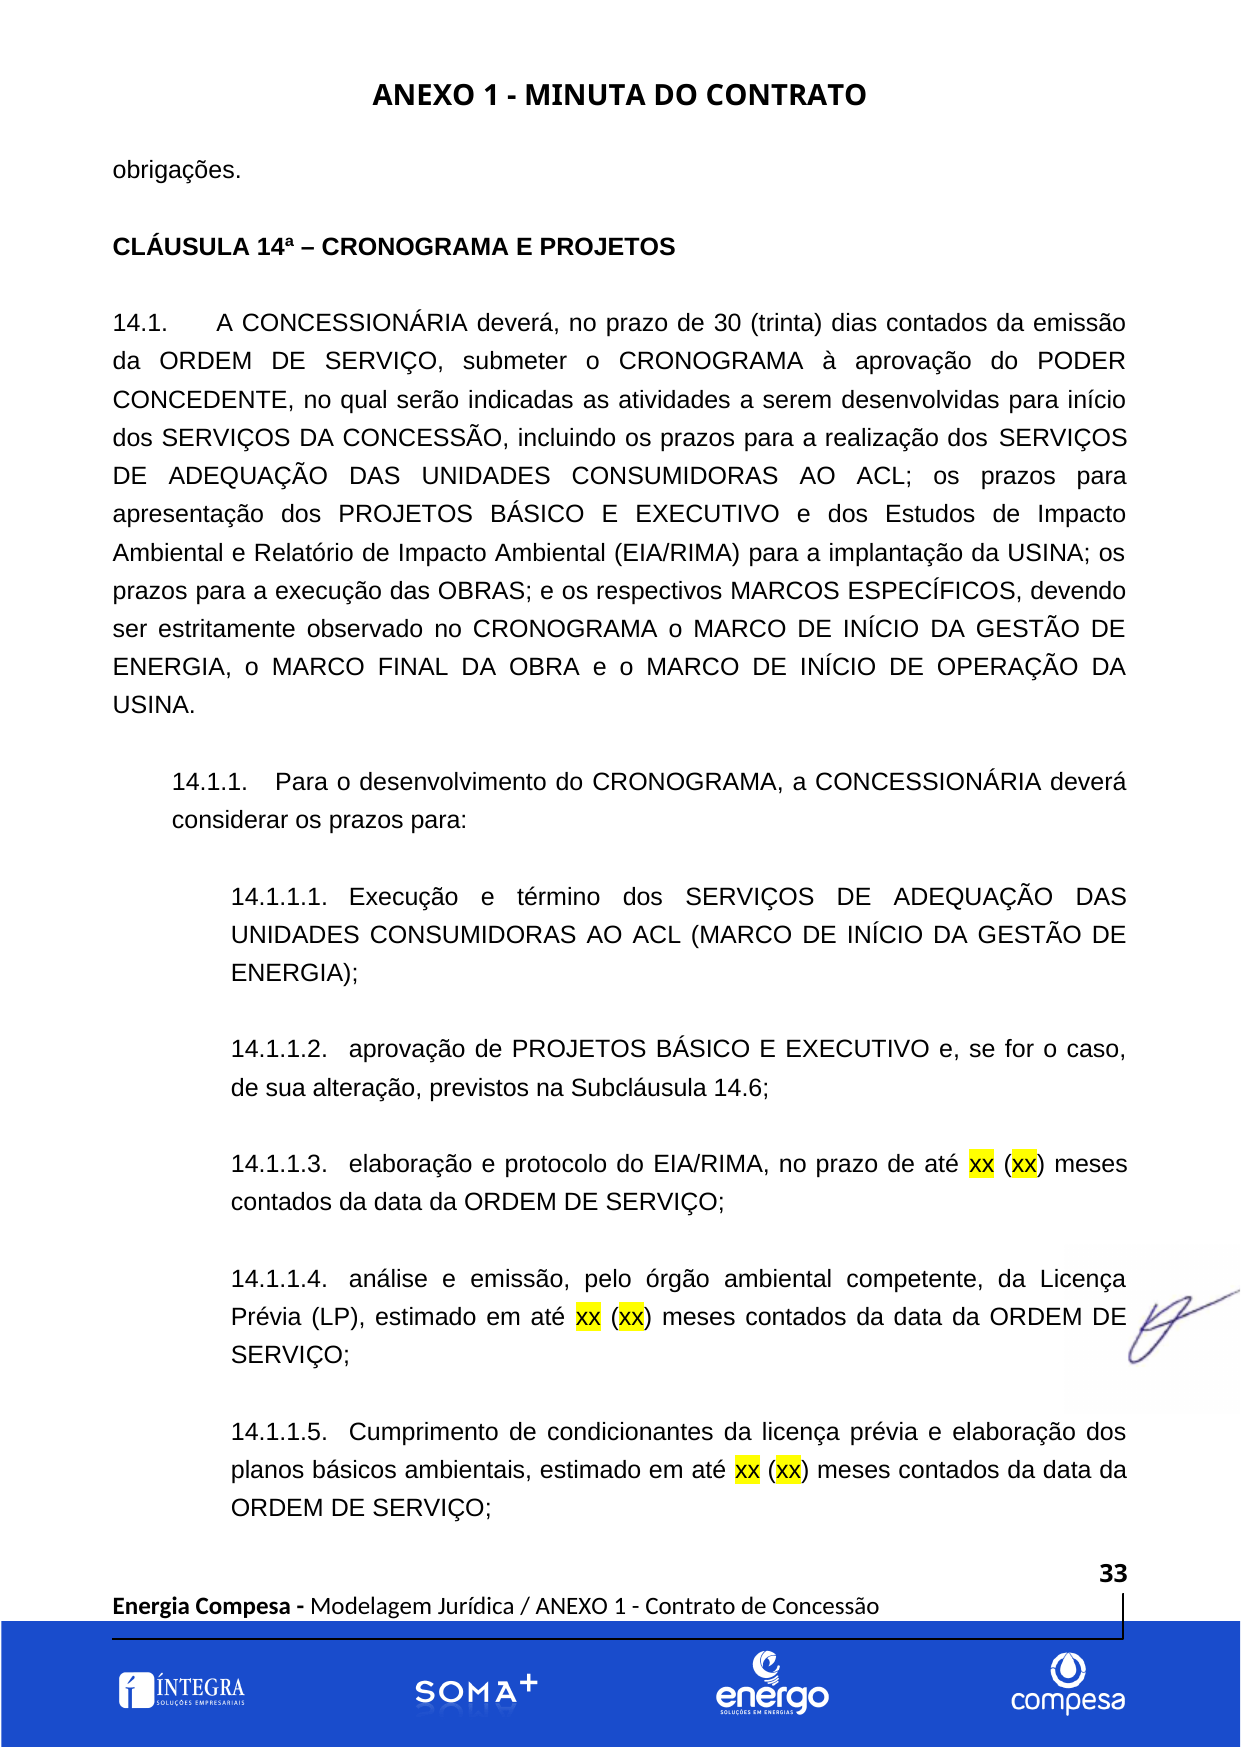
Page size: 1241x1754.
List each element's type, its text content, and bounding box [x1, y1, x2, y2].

picture [1, 1621, 1241, 1747]
list Execução e término dos SERVIÇOS DE ADEQUAÇÃO DAS UNIDADES CONSUMIDORAS AO ACL (MARCO DE INÍCIO DA GESTÃO DE ENERGIA); [231, 882, 1128, 987]
list Cumprimento de condicionantes da licença prévia e elaboração dos planos básicos ambientais, estimado em até xx (xx) meses contados da data da ORDEM DE SERVIÇO; [231, 1417, 1128, 1522]
list Para o desenvolvimento do CRONOGRAMA, a CONCESSIONÁRIA deverá considerar os prazos para: [172, 767, 1128, 834]
subtitle CLÁUSULA 14ª – CRONOGRAMA E PROJETOS [112, 232, 1128, 260]
list aprovação de PROJETOS BÁSICO E EXECUTIVO e, se for o caso, de sua alteração, previstos na Subcláusula 14.6; [231, 1034, 1128, 1101]
picture [1065, 1245, 1241, 1413]
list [112, 155, 1128, 184]
list A CONCESSIONÁRIA deverá, no prazo de 30 (trinta) dias contados da emissão da ORDEM DE SERVIÇO, submeter o CRONOGRAMA à aprovação do PODER CONCEDENTE, no qual serão indicadas as atividades a serem desenvolvidas para início dos SERVIÇOS DA CONCESSÃO, incluindo os prazos para a realização dos SERVIÇOS DE ADEQUAÇÃO DAS UNIDADES CONSUMIDORAS AO ACL; os prazos para apresentação dos PROJETOS BÁSICO E EXECUTIVO e dos Estudos de Impacto Ambiental e Relatório de Impacto Ambiental (EIA/RIMA) para a implantação da USINA; os prazos para a execução das OBRAS; e os respectivos MARCOS ESPECÍFICOS, devendo ser estritamente observado no CRONOGRAMA o MARCO DE INÍCIO DA GESTÃO DE ENERGIA, o MARCO FINAL DA OBRA e o MARCO DE INÍCIO DE OPERAÇÃO DA USINA. [112, 308, 1128, 719]
list análise e emissão, pelo órgão ambiental competente, da Licença Prévia (LP), estimado em até xx (xx) meses contados da data da ORDEM DE SERVIÇO; [231, 1264, 1128, 1369]
list elaboração e protocolo do EIA/RIMA, no prazo de até xx (xx) meses contados da data da ORDEM DE SERVIÇO; [231, 1149, 1128, 1216]
